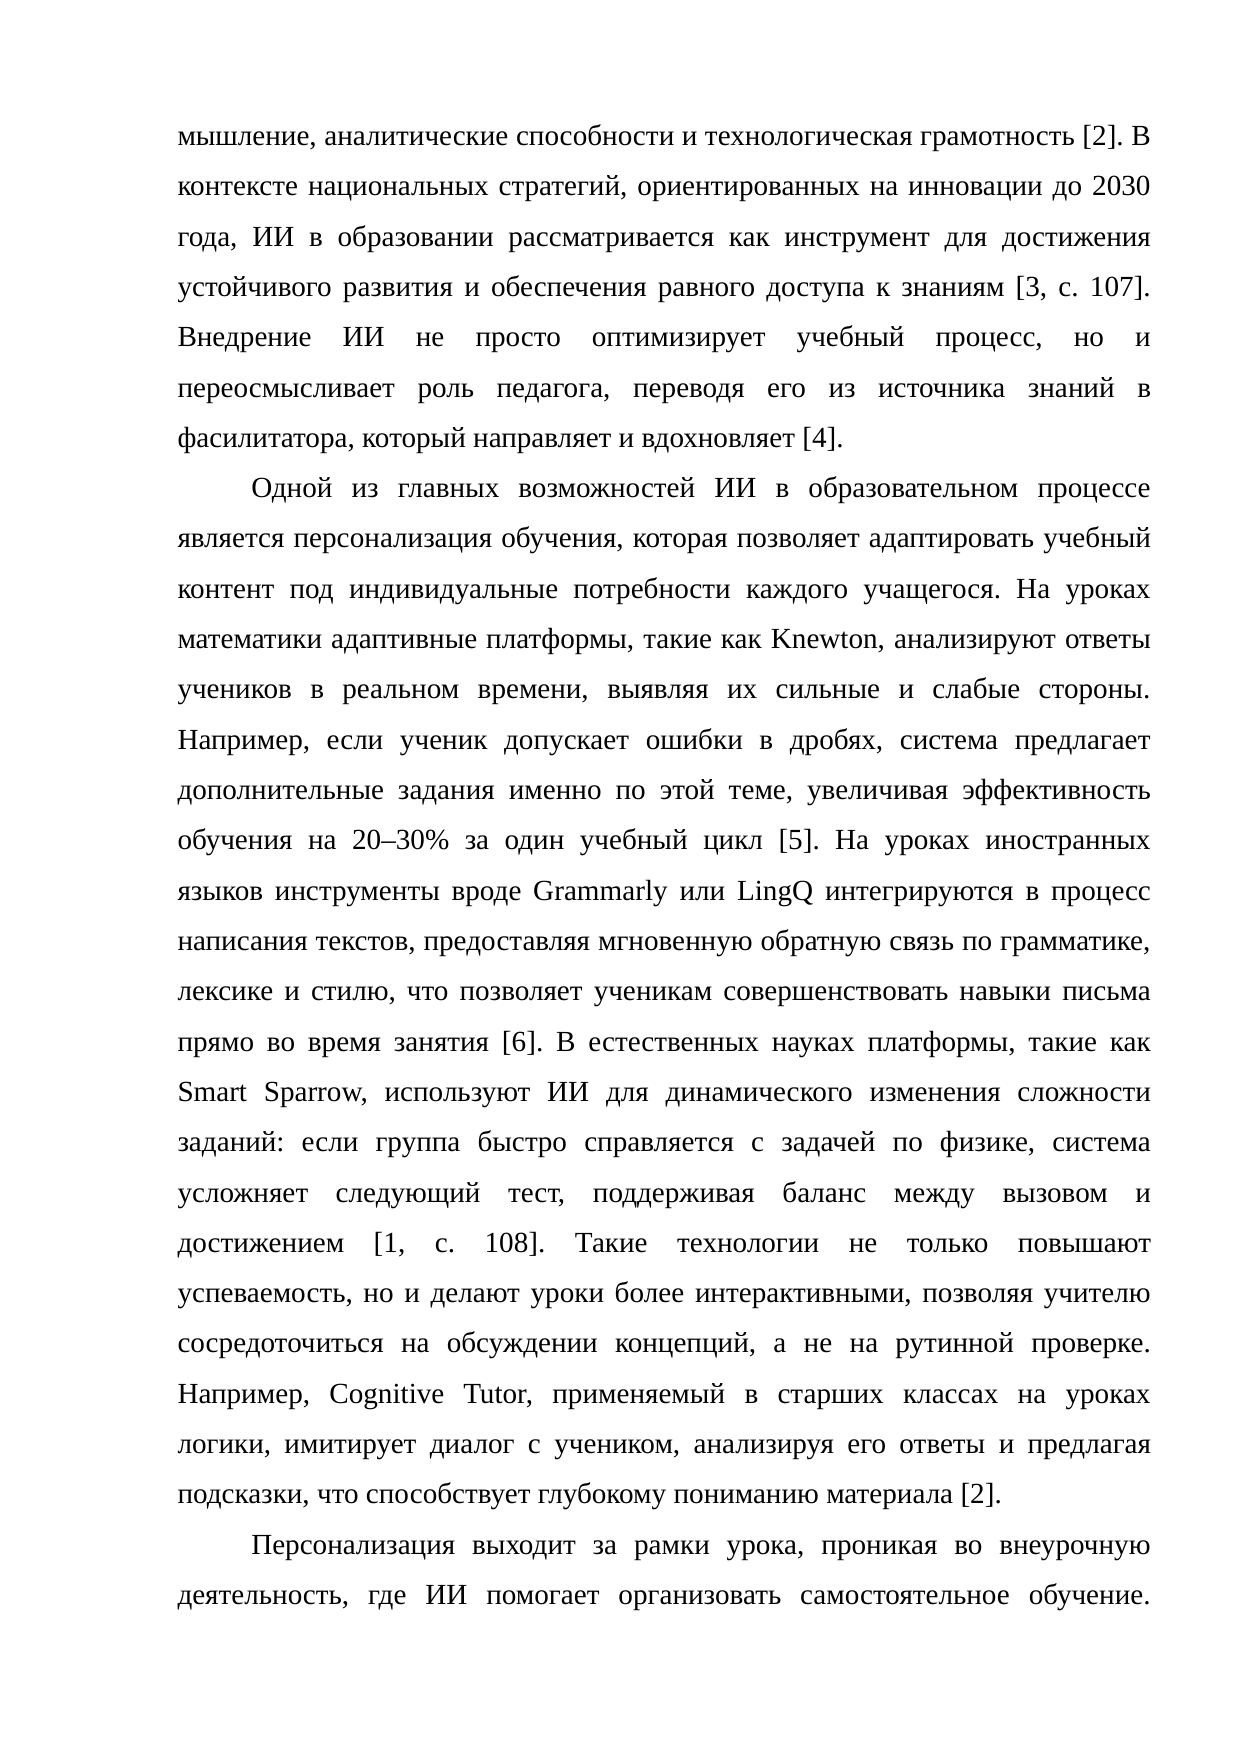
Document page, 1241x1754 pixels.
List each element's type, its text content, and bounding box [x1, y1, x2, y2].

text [177, 118, 1152, 453]
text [177, 1527, 1152, 1611]
text Одной из главных возможностей ИИ в образовательном процессе является персонализация обучения, которая позволяет адаптировать учебный контент под индивидуальные потребности каждого учащегося. На уроках математики адаптивные платформы, такие как Knewton, анализируют ответы учеников в реальном времени, выявляя их сильные и слабые стороны. Например, если ученик допускает ошибки в дробях, система предлагает дополнительные задания именно по этой теме, увеличивая эффективность обучения на 20–30% за один учебный цикл [5]. На уроках иностранных языков инструменты вроде Grammarly или LingQ интегрируются в процесс написания текстов, предоставляя мгновенную обратную связь по грамматике, лексике и стилю, что позволяет ученикам совершенствовать навыки письма прямо во время занятия [6]. В естественных науках платформы, такие как Smart Sparrow, используют ИИ для динамического изменения сложности заданий: если группа быстро справляется с задачей по физике, система усложняет следующий тест, поддерживая баланс между вызовом и достижением [1, с. 108]. Такие технологии не только повышают успеваемость, но и делают уроки более интерактивными, позволяя учителю сосредоточиться на обсуждении концепций, а не на рутинной проверке. Например, Cognitive Tutor, применяемый в старших классах на уроках логики, имитирует диалог с учеником, анализируя его ответы и предлагая подсказки, что способствует глубокому пониманию материала [2]. [177, 470, 1152, 1510]
